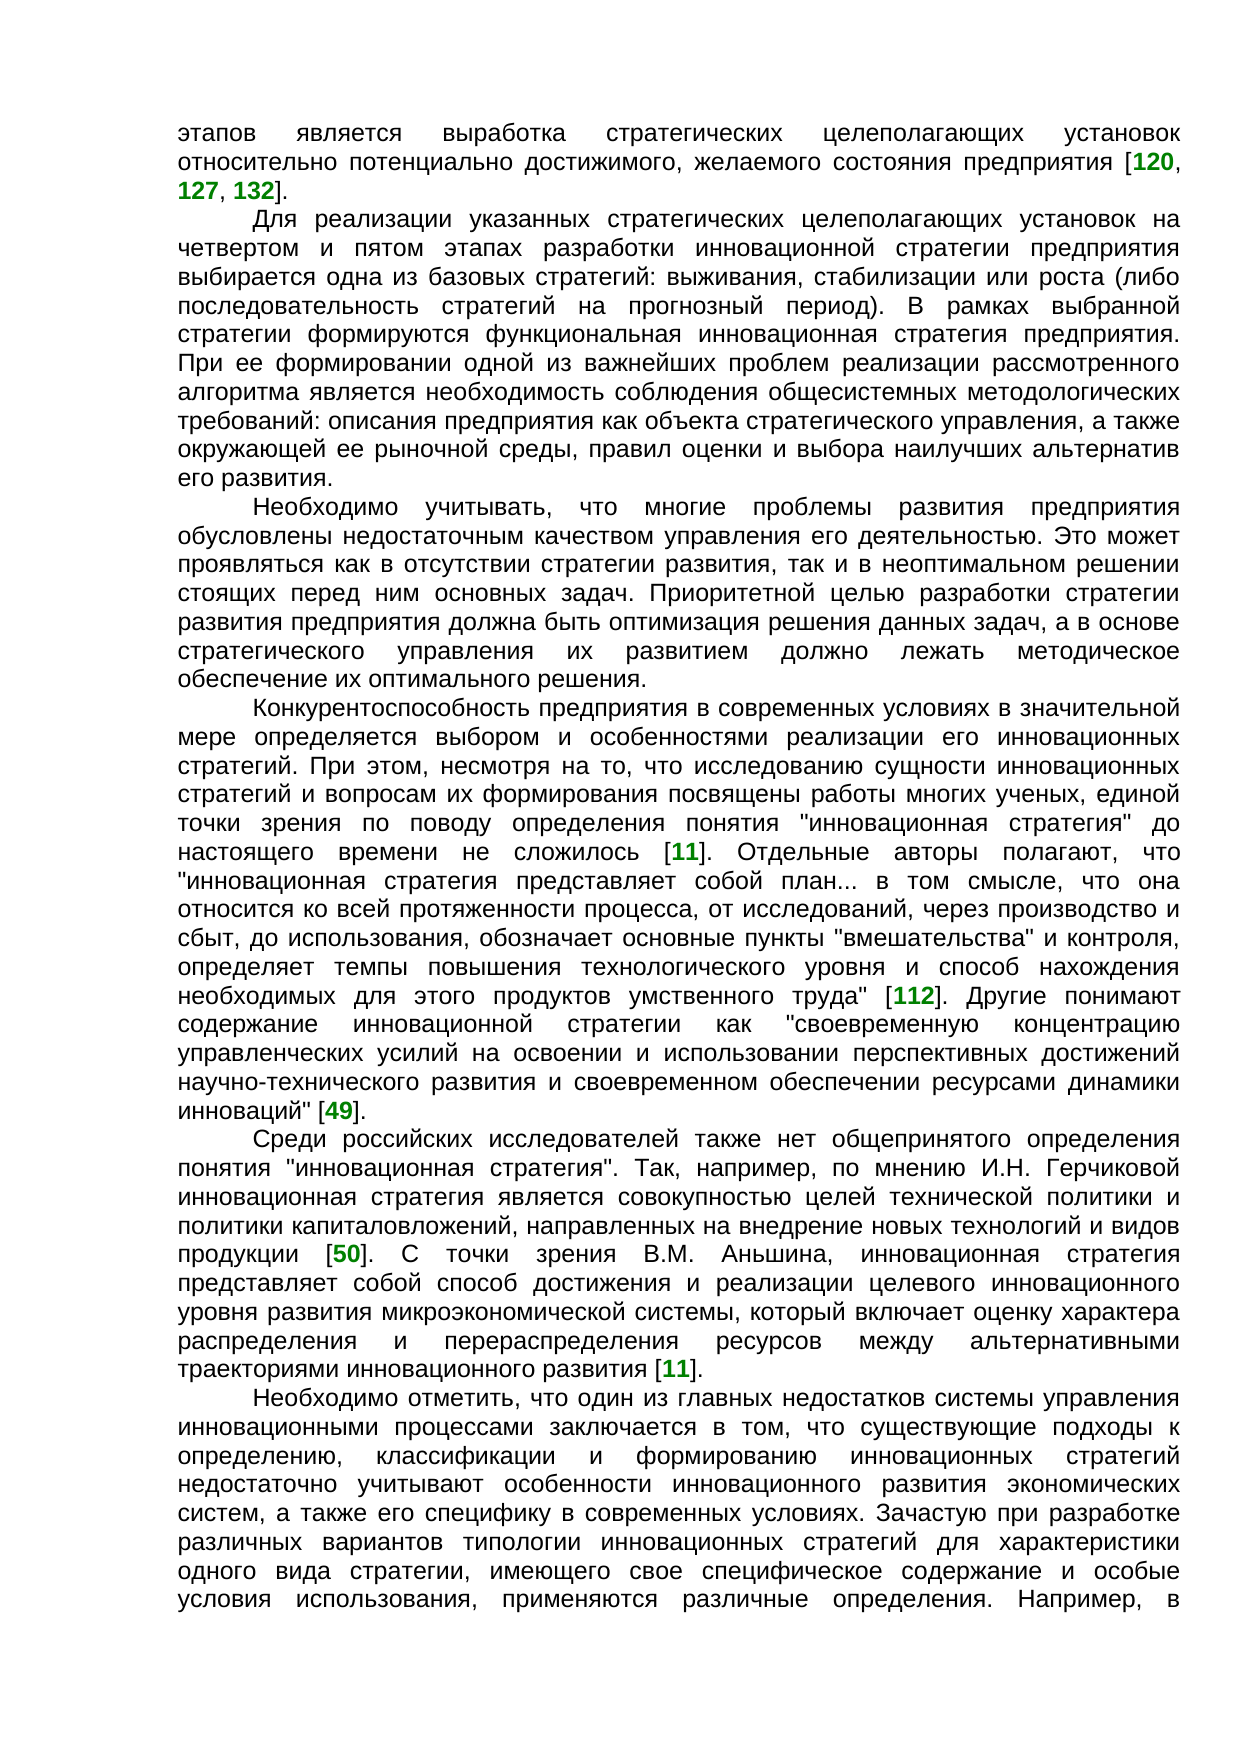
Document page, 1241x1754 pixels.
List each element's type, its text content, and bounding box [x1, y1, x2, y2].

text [177, 118, 1181, 204]
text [177, 1383, 1181, 1613]
text Для реализации указанных стратегических целеполагающих установок на четвертом и пятом этапах разработки инновационной стратегии предприятия выбирается одна из базовых стратегий: выживания, стабилизации или роста (либо последовательность стратегий на прогнозный период). В рамках выбранной стратегии формируются функциональная инновационная стратегия предприятия. При ее формировании одной из важнейших проблем реализации рассмотренного алгоритма является необходимость соблюдения общесистемных методологических требований: описания предприятия как объекта стратегического управления, а также окружающей ее рыночной среды, правил оценки и выбора наилучших альтернатив его развития. [177, 204, 1181, 492]
text Необходимо учитывать, что многие проблемы развития предприятия обусловлены недостаточным качеством управления его деятельностью. Это может проявляться как в отсутствии стратегии развития, так и в неоптимальном решении стоящих перед ним основных задач. Приоритетной целью разработки стратегии развития предприятия должна быть оптимизация решения данных задач, а в основе стратегического управления их развитием должно лежать методическое обеспечение их оптимального решения. [177, 492, 1181, 693]
text Среди российских исследователей также нет общепринятого определения понятия "инновационная стратегия". Так, например, по мнению И.Н. Герчиковой инновационная стратегия является совокупностью целей технической политики и политики капиталовложений, направленных на внедрение новых технологий и видов продукции [50]. С точки зрения В.М. Аньшина, инновационная стратегия представляет собой способ достижения и реализации целевого инновационного уровня развития микроэкономической системы, который включает оценку характера распределения и перераспределения ресурсов между альтернативными траекториями инновационного развития [11]. [177, 1124, 1181, 1383]
text Конкурентоспособность предприятия в современных условиях в значительной мере определяется выбором и особенностями реализации его инновационных стратегий. При этом, несмотря на то, что исследованию сущности инновационных стратегий и вопросам их формирования посвящены работы многих ученых, единой точки зрения по поводу определения понятия "инновационная стратегия" до настоящего времени не сложилось [11]. Отдельные авторы полагают, что "инновационная стратегия представляет собой план... в том смысле, что она относится ко всей протяженности процесса, от исследований, через производство и сбыт, до использования, обозначает основные пункты "вмешательства" и контроля, определяет темпы повышения технологического уровня и способ нахождения необходимых для этого продуктов умственного труда" [112]. Другие понимают содержание инновационной стратегии как "своевременную концентрацию управленческих усилий на освоении и использовании перспективных достижений научно-технического развития и своевременном обеспечении ресурсами динамики инноваций" [49]. [177, 693, 1181, 1124]
